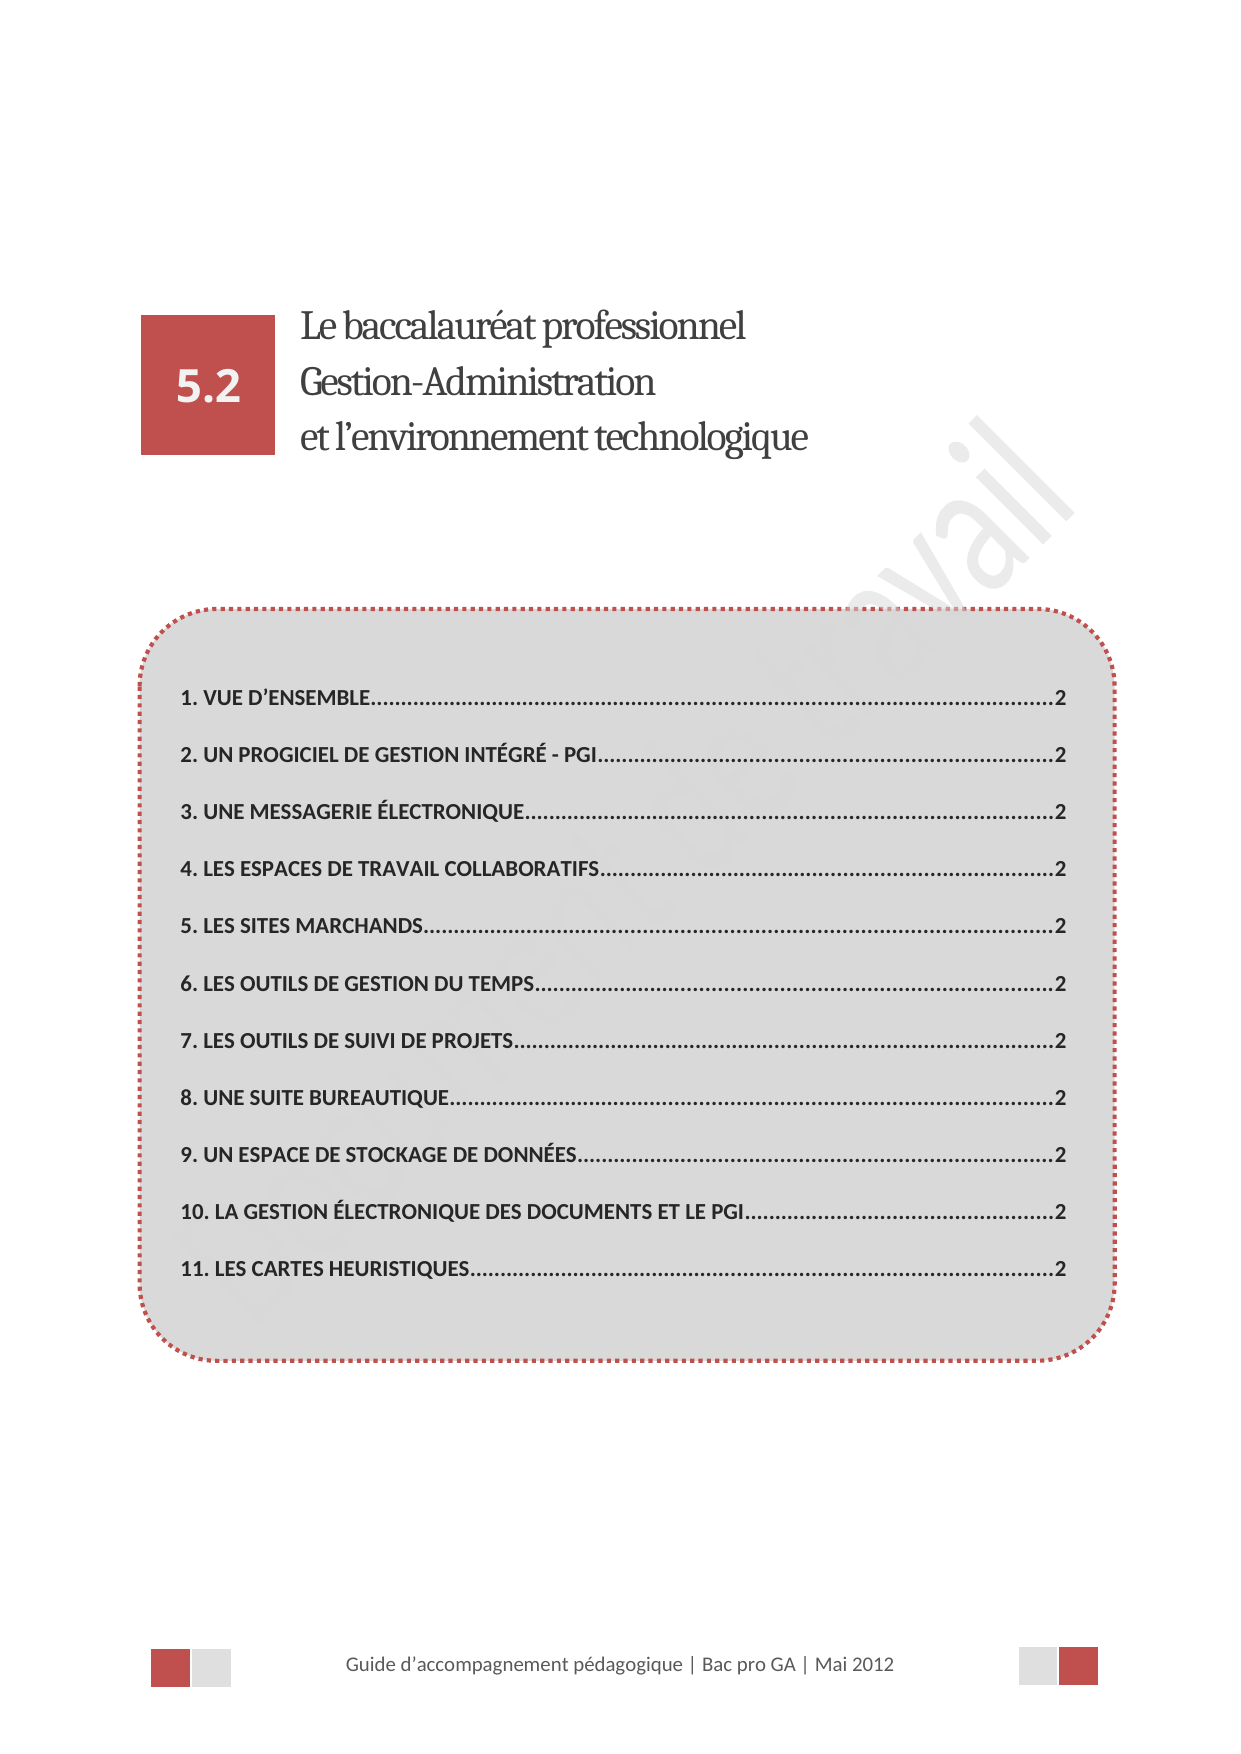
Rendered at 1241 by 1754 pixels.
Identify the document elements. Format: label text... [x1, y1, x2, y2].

text 9. Un espace de stockage de données 2 [180, 1140, 1104, 1168]
text 8. Une suite bureautique 2 [180, 1083, 1104, 1111]
text 10. La gestion électronique des documents et le PGI 2 [180, 1197, 1104, 1225]
text Le baccalauréat professionnel Gestion-Administration et l’environnement technologique [136, 302, 1104, 460]
text 3. Une messagerie électronique 2 [180, 797, 1104, 825]
text 7. Les outils de suivi de projets 2 [180, 1026, 1104, 1054]
text 4. Les espaces de travail collaboratifs 2 [180, 854, 1104, 882]
text 6. Les outils de gestion du temps 2 [180, 969, 1104, 997]
text 11. Les cartes heuristiques 2 [180, 1254, 1104, 1283]
text 5. Les sites marchands 2 [180, 911, 1104, 939]
text 1. Vue d’ensemble 2 [180, 683, 1104, 711]
text 2. Un Progiciel de Gestion Intégré - PGI 2 [180, 740, 1104, 768]
